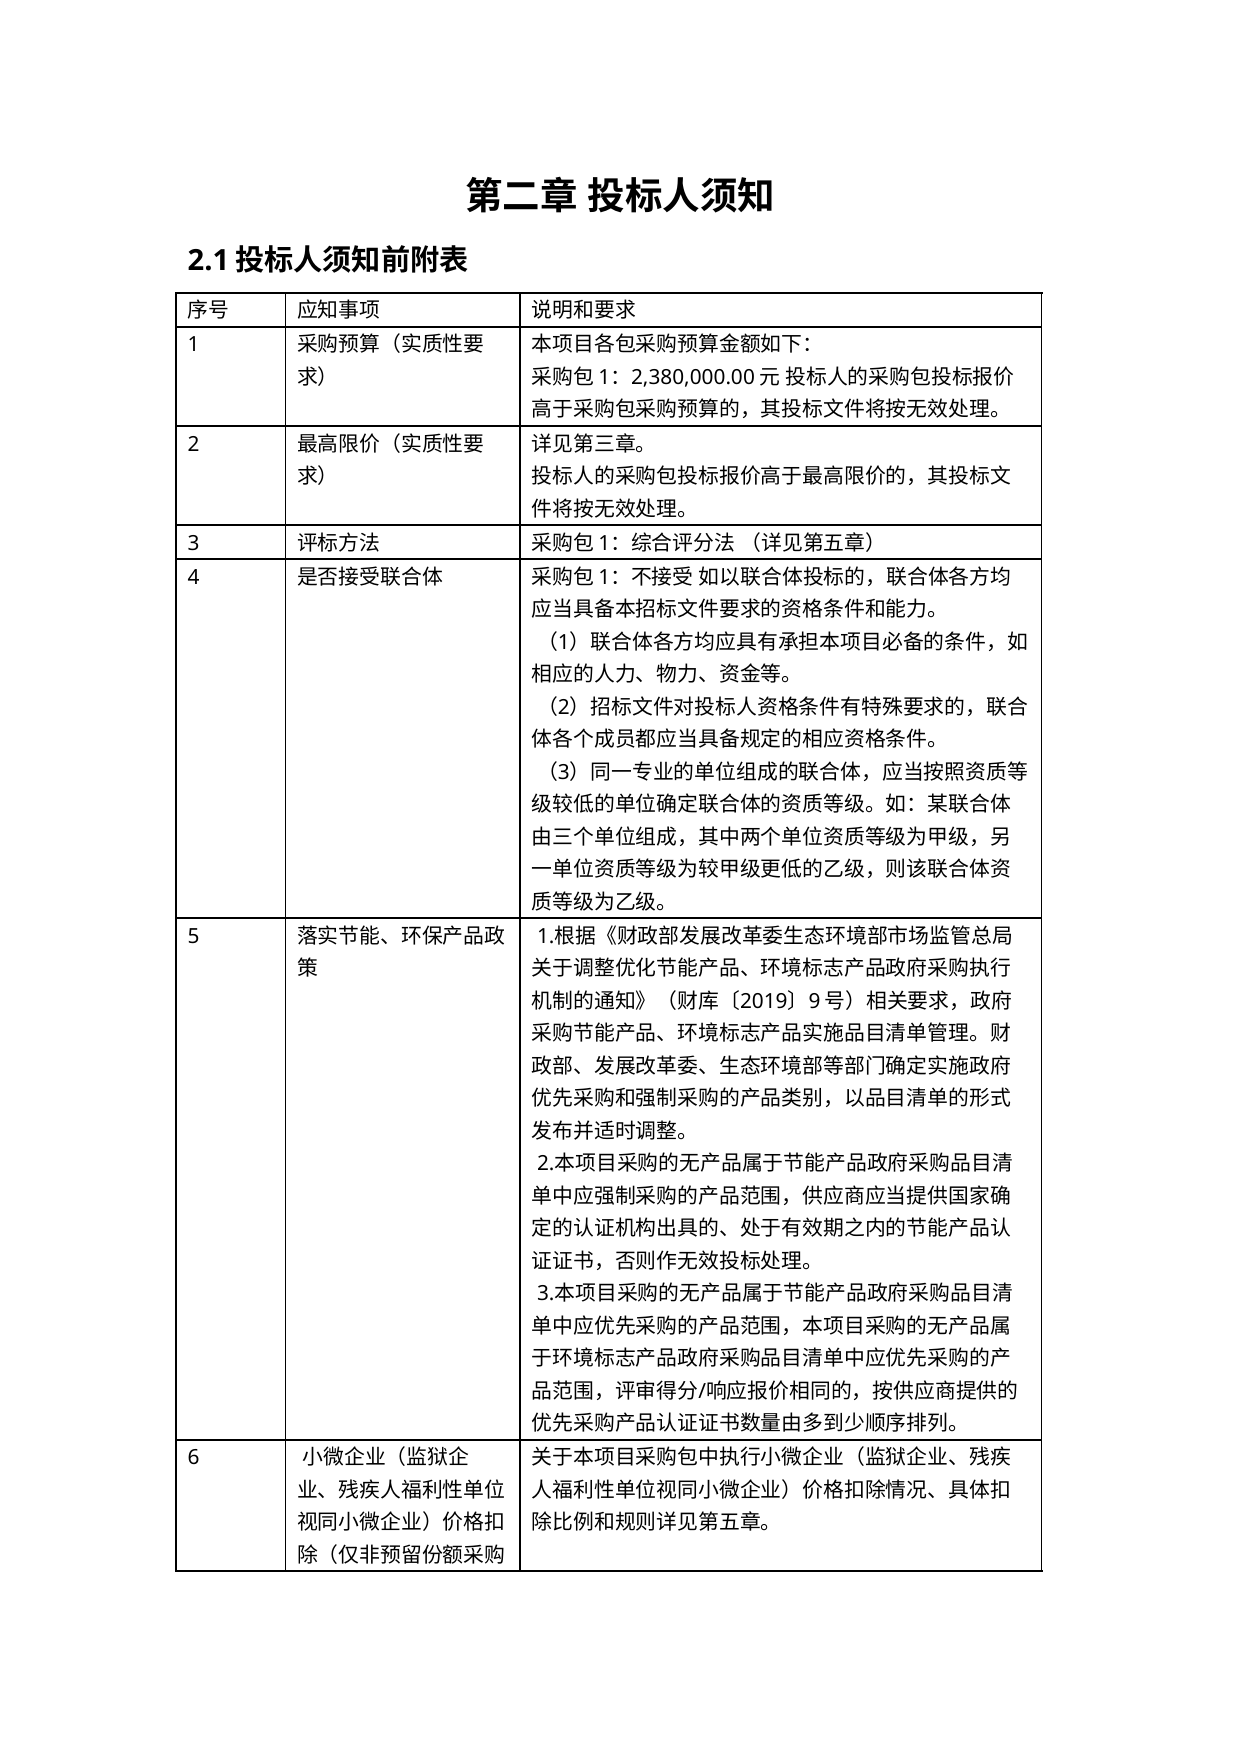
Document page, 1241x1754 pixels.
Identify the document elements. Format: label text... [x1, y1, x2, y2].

table_cell 4 [177, 560, 285, 917]
table_cell 是否接受联合体 [286, 560, 519, 917]
table_cell 2 [177, 427, 285, 524]
table_cell 落实节能、环保产品政策 [286, 919, 519, 1439]
table_cell 最高限价（实质性要求） [286, 427, 519, 524]
table_cell 采购预算（实质性要求） [286, 328, 519, 425]
text 2.1投标人须知前附表 [187, 227, 1053, 292]
table_cell 1 [177, 328, 285, 425]
table_cell 3 [177, 526, 285, 558]
table_cell 1.根据《财政部发展改革委生态环境部市场监管总局关于调整优化节能产品、环境标志产品政府采购执行机制的通知》（财库〔2019〕9号）相关要求，政府采购节能产品、环境标志产品实施品目清单管理。财政部、发展改革委、生态环境部等部门确定实施政府优先采购和强制采购的产品类别，以品目清单的形式发布并适时调整。 2.本项目采购的无产品属于节能产品政府采购品目清单中应强制采购的产品范围，供应商应当提供国家确定的认证机构出具的、处于有效期之内的节能产品认证证书，否则作无效投标处理。 3.本项目采购的无产品属于节能产品政府采购品目清单中应优先采购的产品范围，本项目采购的无产品属于环境标志产品政府采购品目清单中应优先采购的产品范围，评审得分/响应报价相同的，按供应商提供的优先采购产品认证证书数量由多到少顺序排列。 [521, 919, 1041, 1439]
table_cell 采购包1：不接受 如以联合体投标的，联合体各方均应当具备本招标文件要求的资格条件和能力。 （1）联合体各方均应具有承担本项目必备的条件，如相应的人力、物力、资金等。 （2）招标文件对投标人资格条件有特殊要求的，联合体各个成员都应当具备规定的相应资格条件。 （3）同一专业的单位组成的联合体，应当按照资质等级较低的单位确定联合体的资质等级。如：某联合体由三个单位组成，其中两个单位资质等级为甲级，另一单位资质等级为较甲级更低的乙级，则该联合体资质等级为乙级。 [521, 560, 1041, 917]
text 第二章 投标人须知 [187, 162, 1053, 227]
table_header 应知事项 [286, 294, 519, 326]
table_cell 6 [177, 1441, 285, 1570]
table_header 说明和要求 [521, 294, 1041, 326]
table_cell 本项目各包采购预算金额如下： 采购包1：2,380,000.00元 投标人的采购包投标报价高于采购包采购预算的，其投标文件将按无效处理。 [521, 328, 1041, 425]
table_cell 采购包1：综合评分法 （详见第五章） [521, 526, 1041, 558]
table_header 序号 [177, 294, 285, 326]
table_cell 详见第三章。 投标人的采购包投标报价高于最高限价的，其投标文件将按无效处理。 [521, 427, 1041, 524]
table_cell 评标方法 [286, 526, 519, 558]
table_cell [286, 1441, 519, 1570]
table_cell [521, 1441, 1041, 1570]
table_cell 5 [177, 919, 285, 1439]
